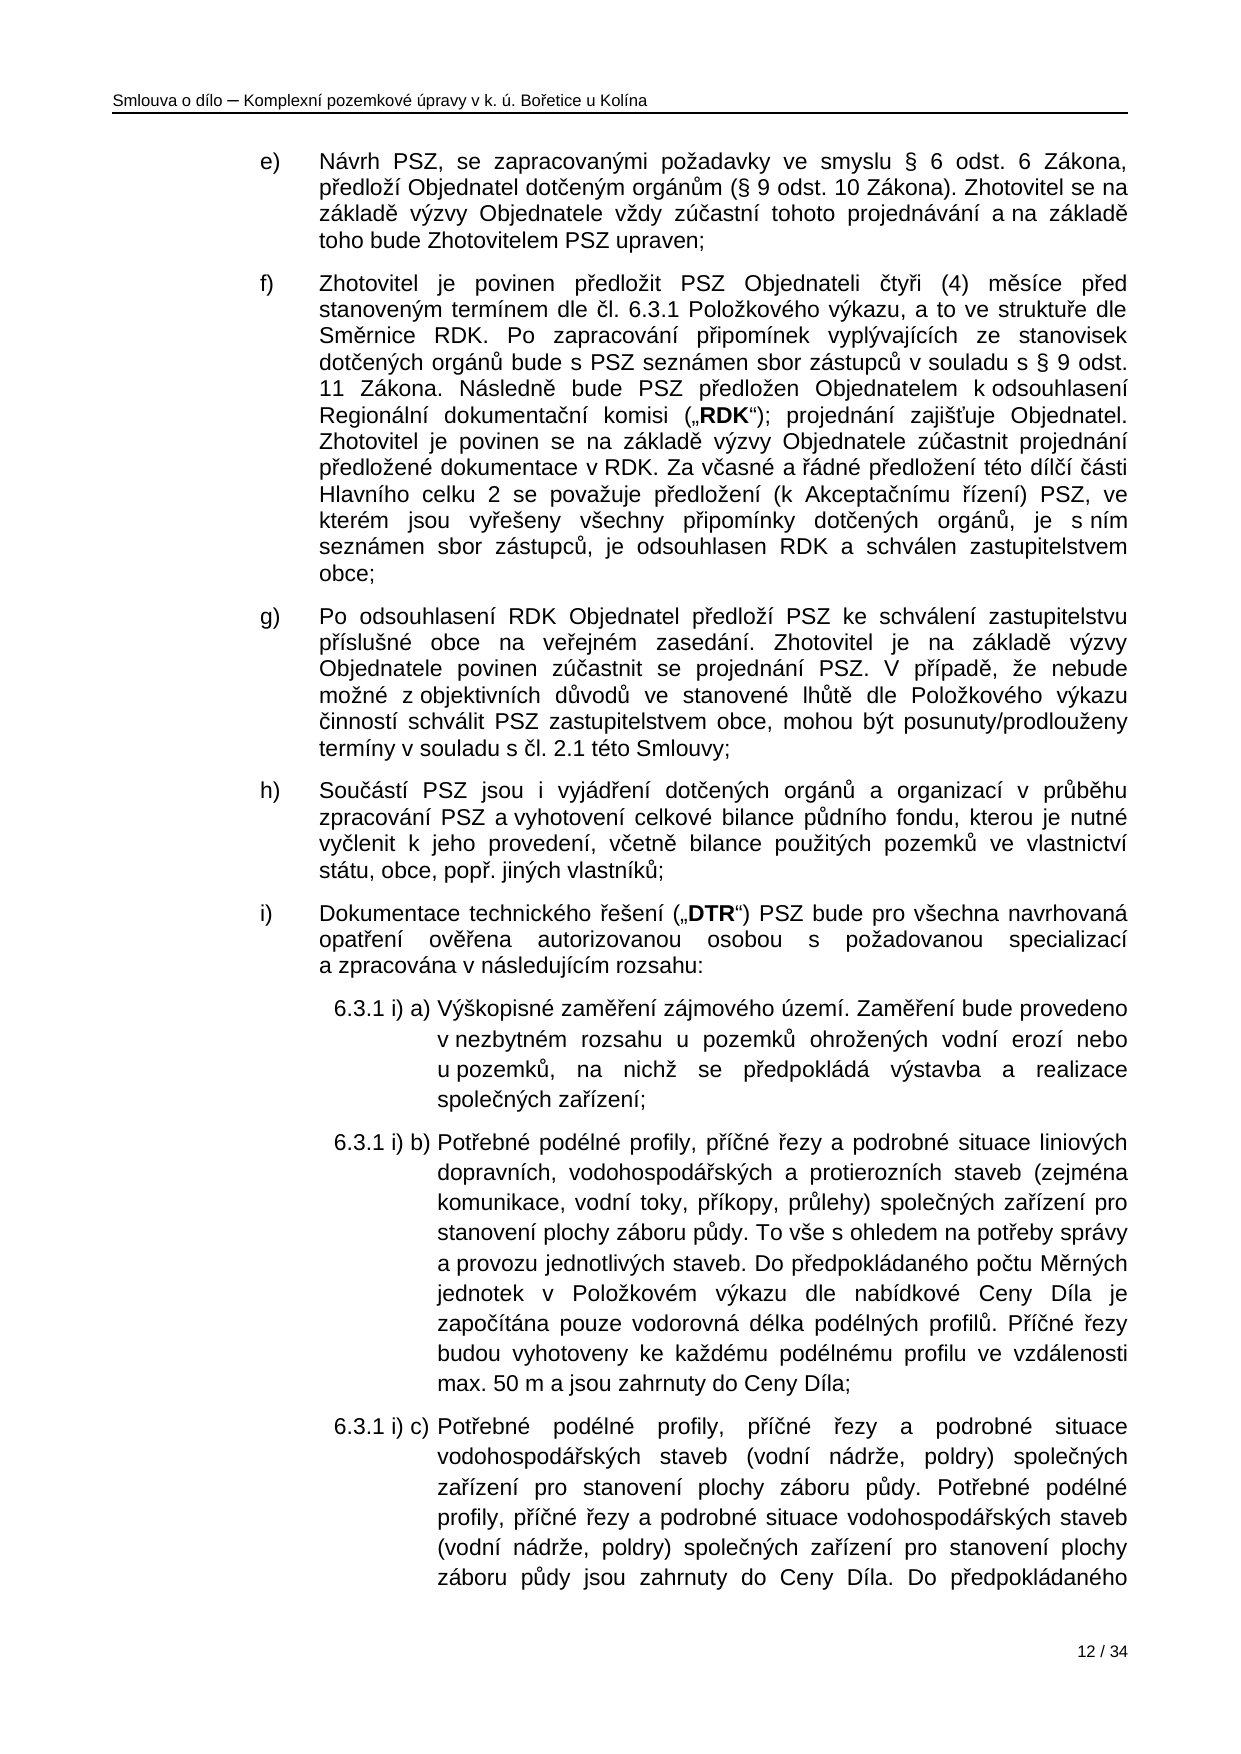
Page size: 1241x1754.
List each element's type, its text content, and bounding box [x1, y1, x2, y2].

list Návrh PSZ, se zapracovanými požadavky ve smyslu § 6 odst. 6 Zákona, předloží Objednatel dotčeným orgánům (§ 9 odst. 10 Zákona). Zhotovitel se na základě výzvy Objednatele vždy zúčastní tohoto projednávání a na základě toho bude Zhotovitelem PSZ upraven; [260, 148, 1128, 253]
list Dokumentace technického řešení („DTR“) PSZ bude pro všechna navrhovaná opatření ověřena autorizovanou osobou s požadovanou specializací a zpracována v následujícím rozsahu: [260, 899, 1128, 979]
list Zhotovitel je povinen předložit PSZ Objednateli čtyři (4) měsíce před stanoveným termínem dle čl. 6.3.1 Položkového výkazu, a to ve struktuře dle Směrnice RDK. Po zapracování připomínek vyplývajících ze stanovisek dotčených orgánů bude s PSZ seznámen sbor zástupců v souladu s § 9 odst. 11 Zákona. Následně bude PSZ předložen Objednatelem k odsouhlasení Regionální dokumentační komisi („RDK“); projednání zajišťuje Objednatel. Zhotovitel je povinen se na základě výzvy Objednatele zúčastnit projednání předložené dokumentace v RDK. Za včasné a řádné předložení této dílčí části Hlavního celku 2 se považuje předložení (k Akceptačnímu řízení) PSZ, ve kterém jsou vyřešeny všechny připomínky dotčených orgánů, je s ním seznámen sbor zástupců, je odsouhlasen RDK a schválen zastupitelstvem obce; [260, 270, 1128, 586]
list Potřebné podélné profily, příčné řezy a podrobné situace liniových dopravních, vodohospodářských a protierozních staveb (zejména komunikace, vodní toky, příkopy, průlehy) společných zařízení pro stanovení plochy záboru půdy. To vše s ohledem na potřeby správy a provozu jednotlivých staveb. Do předpokládaného počtu Měrných jednotek v Položkovém výkazu dle nabídkové Ceny Díla je započítána pouze vodorovná délka podélných profilů. Příčné řezy budou vyhotoveny ke každému podélnému profilu ve vzdálenosti max. 50 m a jsou zahrnuty do Ceny Díla; [334, 1129, 1128, 1397]
list Po odsouhlasení RDK Objednatel předloží PSZ ke schválení zastupitelstvu příslušné obce na veřejném zasedání. Zhotovitel je na základě výzvy Objednatele povinen zúčastnit se projednání PSZ. V případě, že nebude možné z objektivních důvodů ve stanovené lhůtě dle Položkového výkazu činností schválit PSZ zastupitelstvem obce, mohou být posunuty/prodlouženy termíny v souladu s čl. 2.1 této Smlouvy; [260, 603, 1128, 761]
list Výškopisné zaměření zájmového území. Zaměření bude provedeno v nezbytném rozsahu u pozemků ohrožených vodní erozí nebo u pozemků, na nichž se předpokládá výstavba a realizace společných zařízení; [334, 995, 1128, 1112]
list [334, 1413, 1128, 1590]
list Součástí PSZ jsou i vyjádření dotčených orgánů a organizací v průběhu zpracování PSZ a vyhotovení celkové bilance půdního fondu, kterou je nutné vyčlenit k jeho provedení, včetně bilance použitých pozemků ve vlastnictví státu, obce, popř. jiných vlastníků; [260, 777, 1128, 883]
